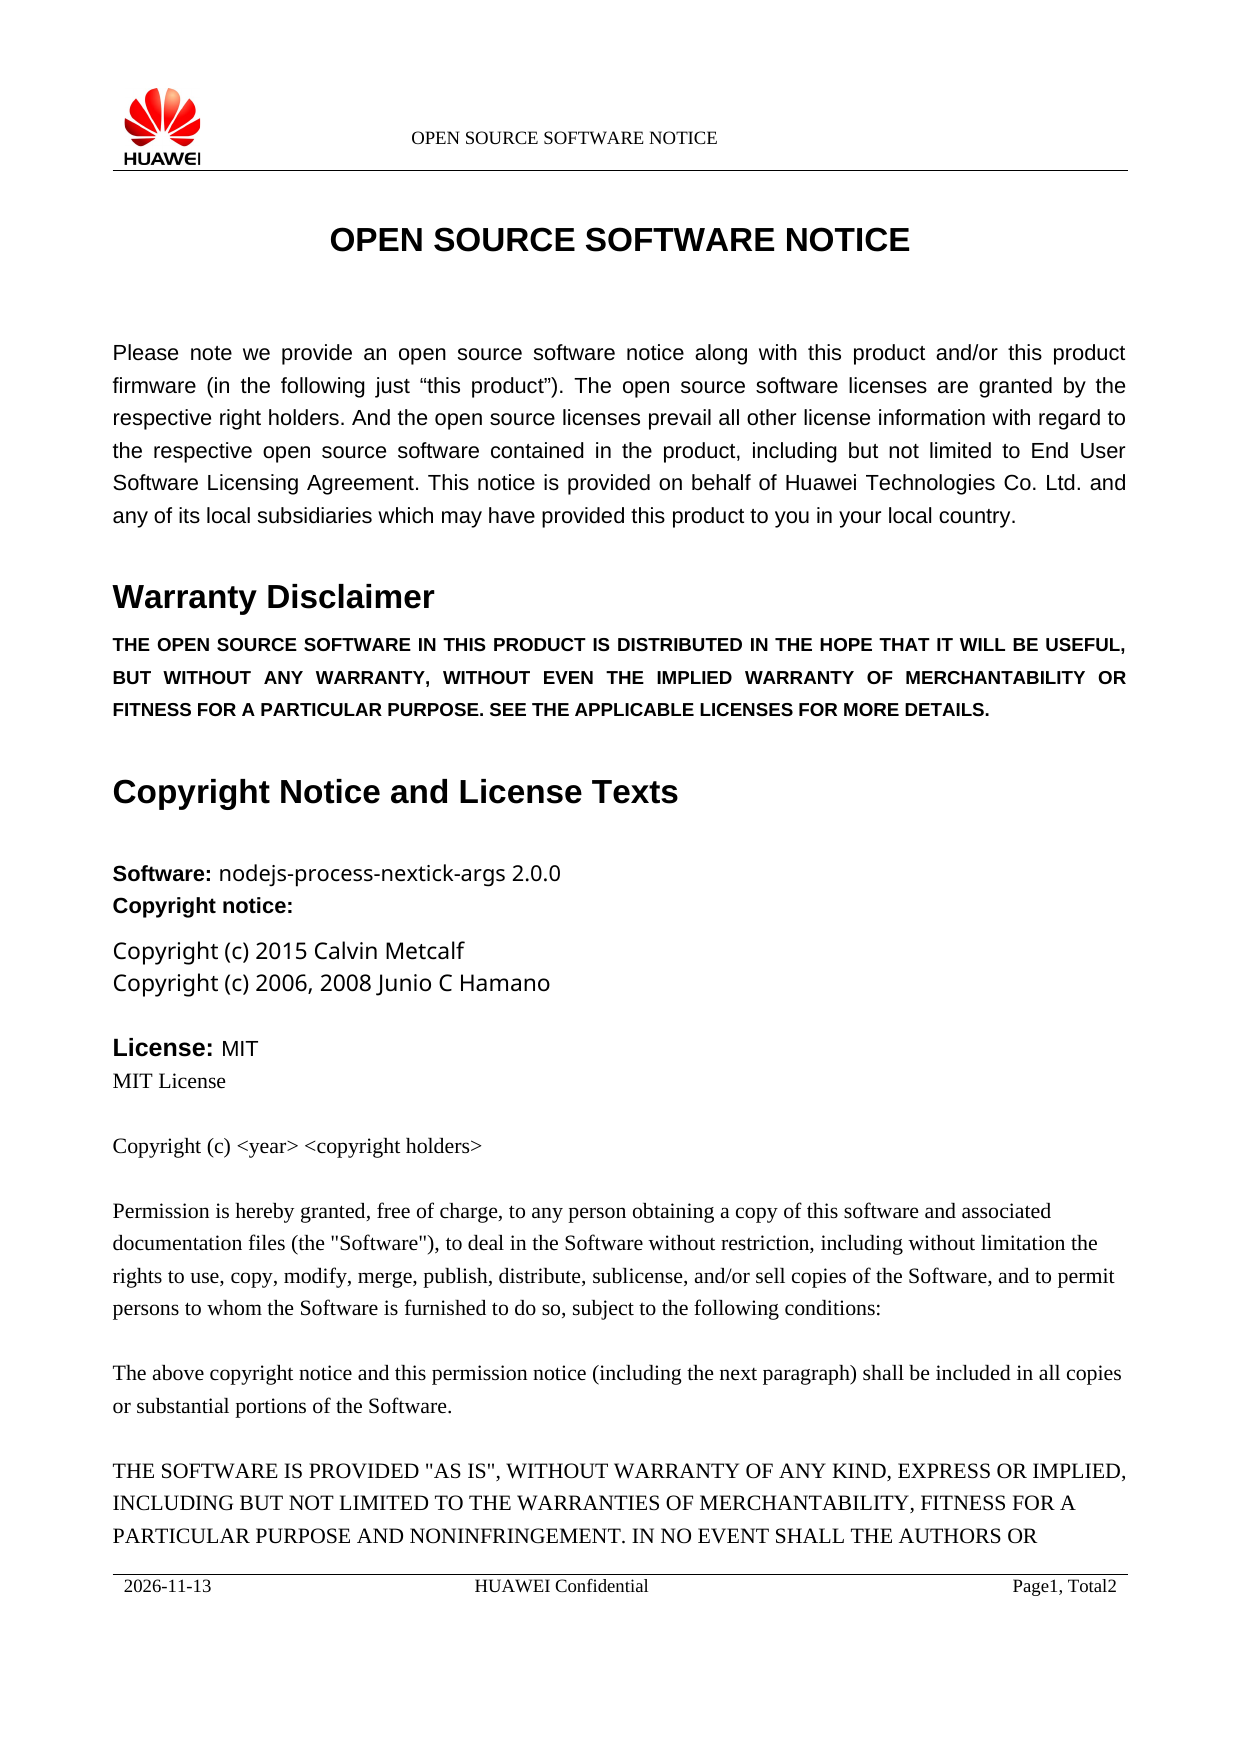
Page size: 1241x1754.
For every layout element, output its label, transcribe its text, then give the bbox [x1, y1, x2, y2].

text Copyright Notice and License Texts [112, 759, 1128, 824]
text Copyright (c) 2015 Calvin Metcalf Copyright (c) 2006, 2008 Junio C Hamano [112, 934, 1128, 1031]
text Warranty Disclaimer [112, 564, 1128, 629]
text The open source software in this product is distributed in the hope that it will be useful, but WITHOUT ANY WARRANTY, without even the implied warranty of MERCHANTABILITY or FITNESS FOR A PARTICULAR PURPOSE. See the applicable licenses for more details. [112, 629, 1128, 726]
text License: MIT [112, 1031, 1128, 1064]
text OPEN SOURCE SOFTWARE NOTICE [112, 206, 1128, 271]
picture [124, 88, 201, 165]
title Software: nodejs-process-nextick-args 2.0.0 [112, 856, 1128, 889]
text Copyright notice: [112, 889, 1128, 921]
text Please note we provide an open source software notice along with this product and/or this product firmware (in the following just “this product”). The open source software licenses are granted by the respective right holders. And the open source licenses prevail all other license information with regard to the respective open source software contained in the product, including but not limited to End User Software Licensing Agreement. This notice is provided on behalf of Huawei Technologies Co. Ltd. and any of its local subsidiaries which may have provided this product to you in your local country. [112, 336, 1128, 531]
